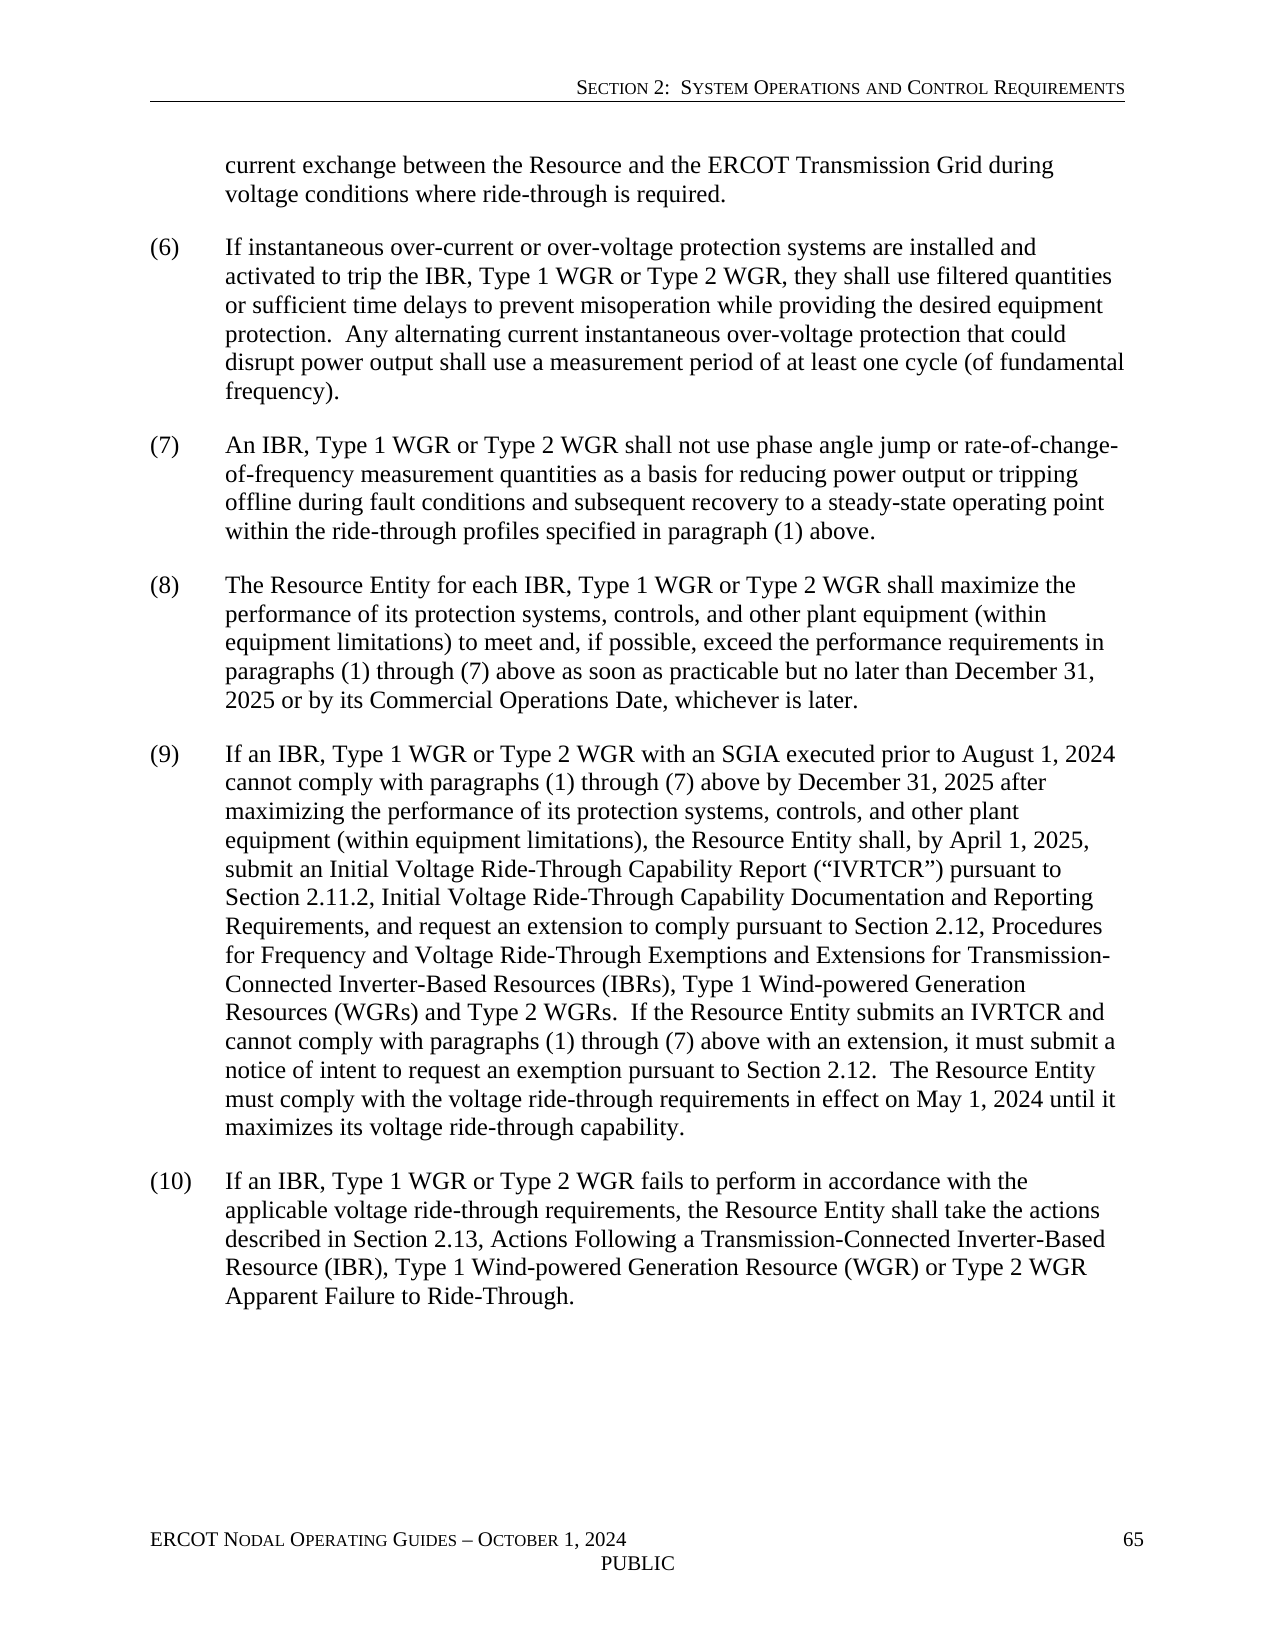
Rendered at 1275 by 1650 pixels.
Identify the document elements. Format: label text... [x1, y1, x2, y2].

text (8) The Resource Entity for each IBR, Type 1 WGR or Type 2 WGR shall maximize the performance of its protection systems, controls, and other plant equipment (within equipment limitations) to meet and, if possible, exceed the performance requirements in paragraphs (1) through (7) above as soon as practicable but no later than December 31, 2025 or by its Commercial Operations Date, whichever is later. [150, 570, 1125, 714]
text (9) If an IBR, Type 1 WGR or Type 2 WGR with an SGIA executed prior to August 1, 2024 cannot comply with paragraphs (1) through (7) above by December 31, 2025 after maximizing the performance of its protection systems, controls, and other plant equipment (within equipment limitations), the Resource Entity shall, by April 1, 2025, submit an Initial Voltage Ride-Through Capability Report (“IVRTCR”) pursuant to Section 2.11.2, Initial Voltage Ride-Through Capability Documentation and Reporting Requirements, and request an extension to comply pursuant to Section 2.12, Procedures for Frequency and Voltage Ride-Through Exemptions and Extensions for Transmission-Connected Inverter-Based Resources (IBRs), Type 1 Wind-powered Generation Resources (WGRs) and Type 2 WGRs. If the Resource Entity submits an IVRTCR and cannot comply with paragraphs (1) through (7) above with an extension, it must submit a notice of intent to request an exemption pursuant to Section 2.12. The Resource Entity must comply with the voltage ride-through requirements in effect on May 1, 2024 until it maximizes its voltage ride-through capability. [150, 739, 1125, 1141]
text (6) If instantaneous over-current or over-voltage protection systems are installed and activated to trip the IBR, Type 1 WGR or Type 2 WGR, they shall use filtered quantities or sufficient time delays to prevent misoperation while providing the desired equipment protection. Any alternating current instantaneous over-voltage protection that could disrupt power output shall use a measurement period of at least one cycle (of fundamental frequency). [150, 232, 1125, 405]
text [150, 150, 1125, 207]
text (7) An IBR, Type 1 WGR or Type 2 WGR shall not use phase angle jump or rate-of-change-of-frequency measurement quantities as a basis for reducing power output or tripping offline during fault conditions and subsequent recovery to a steady-state operating point within the ride-through profiles specified in paragraph (1) above. [150, 430, 1125, 545]
text (10) If an IBR, Type 1 WGR or Type 2 WGR fails to perform in accordance with the applicable voltage ride-through requirements, the Resource Entity shall take the actions described in Section 2.13, Actions Following a Transmission-Connected Inverter-Based Resource (IBR), Type 1 Wind-powered Generation Resource (WGR) or Type 2 WGR Apparent Failure to Ride-Through. [150, 1166, 1125, 1310]
